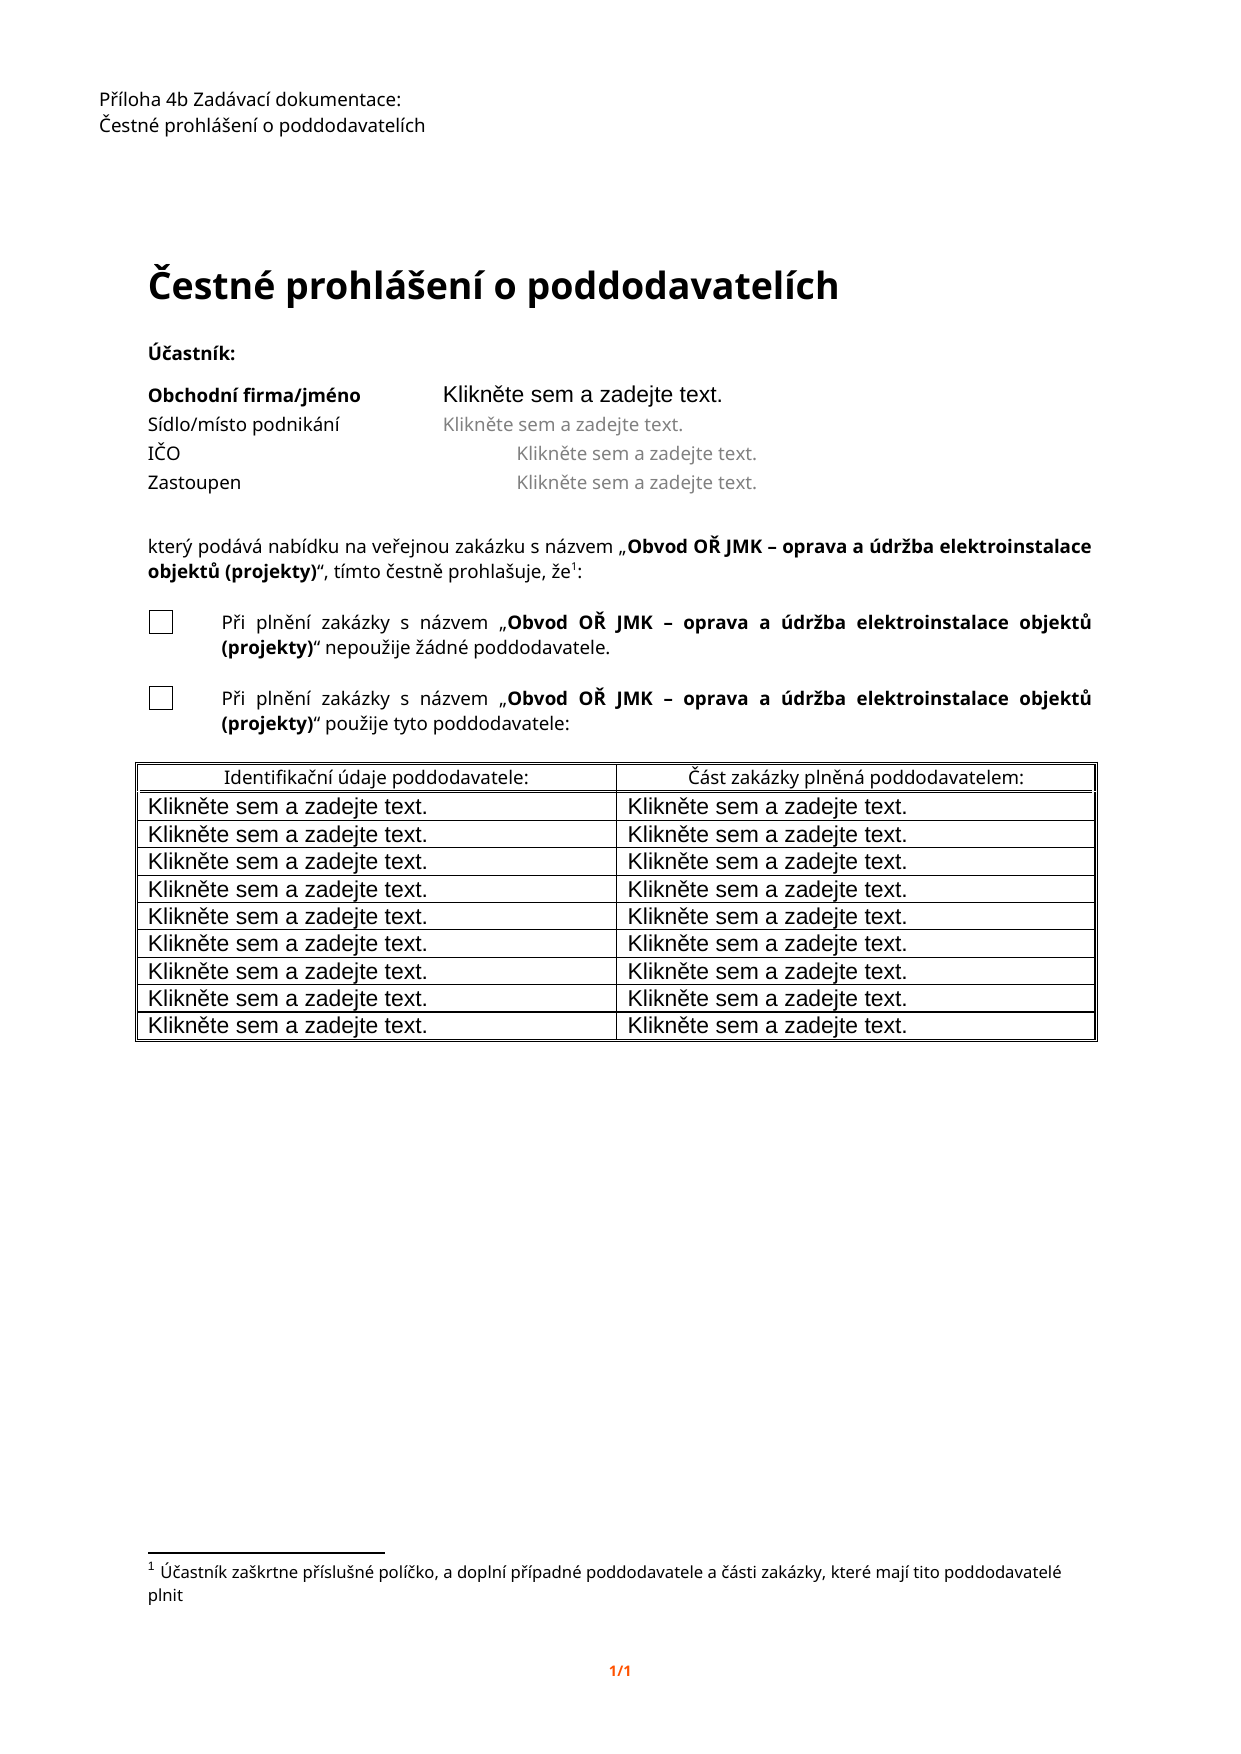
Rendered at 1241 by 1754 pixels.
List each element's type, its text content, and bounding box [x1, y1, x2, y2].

text Obchodní firma/jméno [148, 379, 1093, 408]
title Čestné prohlášení o poddodavatelích [148, 259, 1093, 311]
text IČO [148, 437, 1093, 466]
text Účastník: [148, 336, 1093, 367]
text Sídlo/místo podnikání [148, 408, 1093, 437]
table_header Část zakázky plněná poddodavatelem: [617, 765, 1094, 790]
text který podává nabídku na veřejnou zakázku s názvem „Obvod OŘ JMK – oprava a údržba elektroinstalace objektů (projekty)“, tímto čestně prohlašuje, že: [148, 533, 1093, 584]
table_header Identifikační údaje poddodavatele: [138, 765, 616, 790]
text Při plnění zakázky s názvem „Obvod OŘ JMK – oprava a údržba elektroinstalace objektů (projekty)“ nepoužije žádné poddodavatele. [148, 609, 1093, 660]
text Zastoupen [148, 466, 1093, 495]
text Při plnění zakázky s názvem „Obvod OŘ JMK – oprava a údržba elektroinstalace objektů (projekty)“ použije tyto poddodavatele: [148, 685, 1093, 736]
